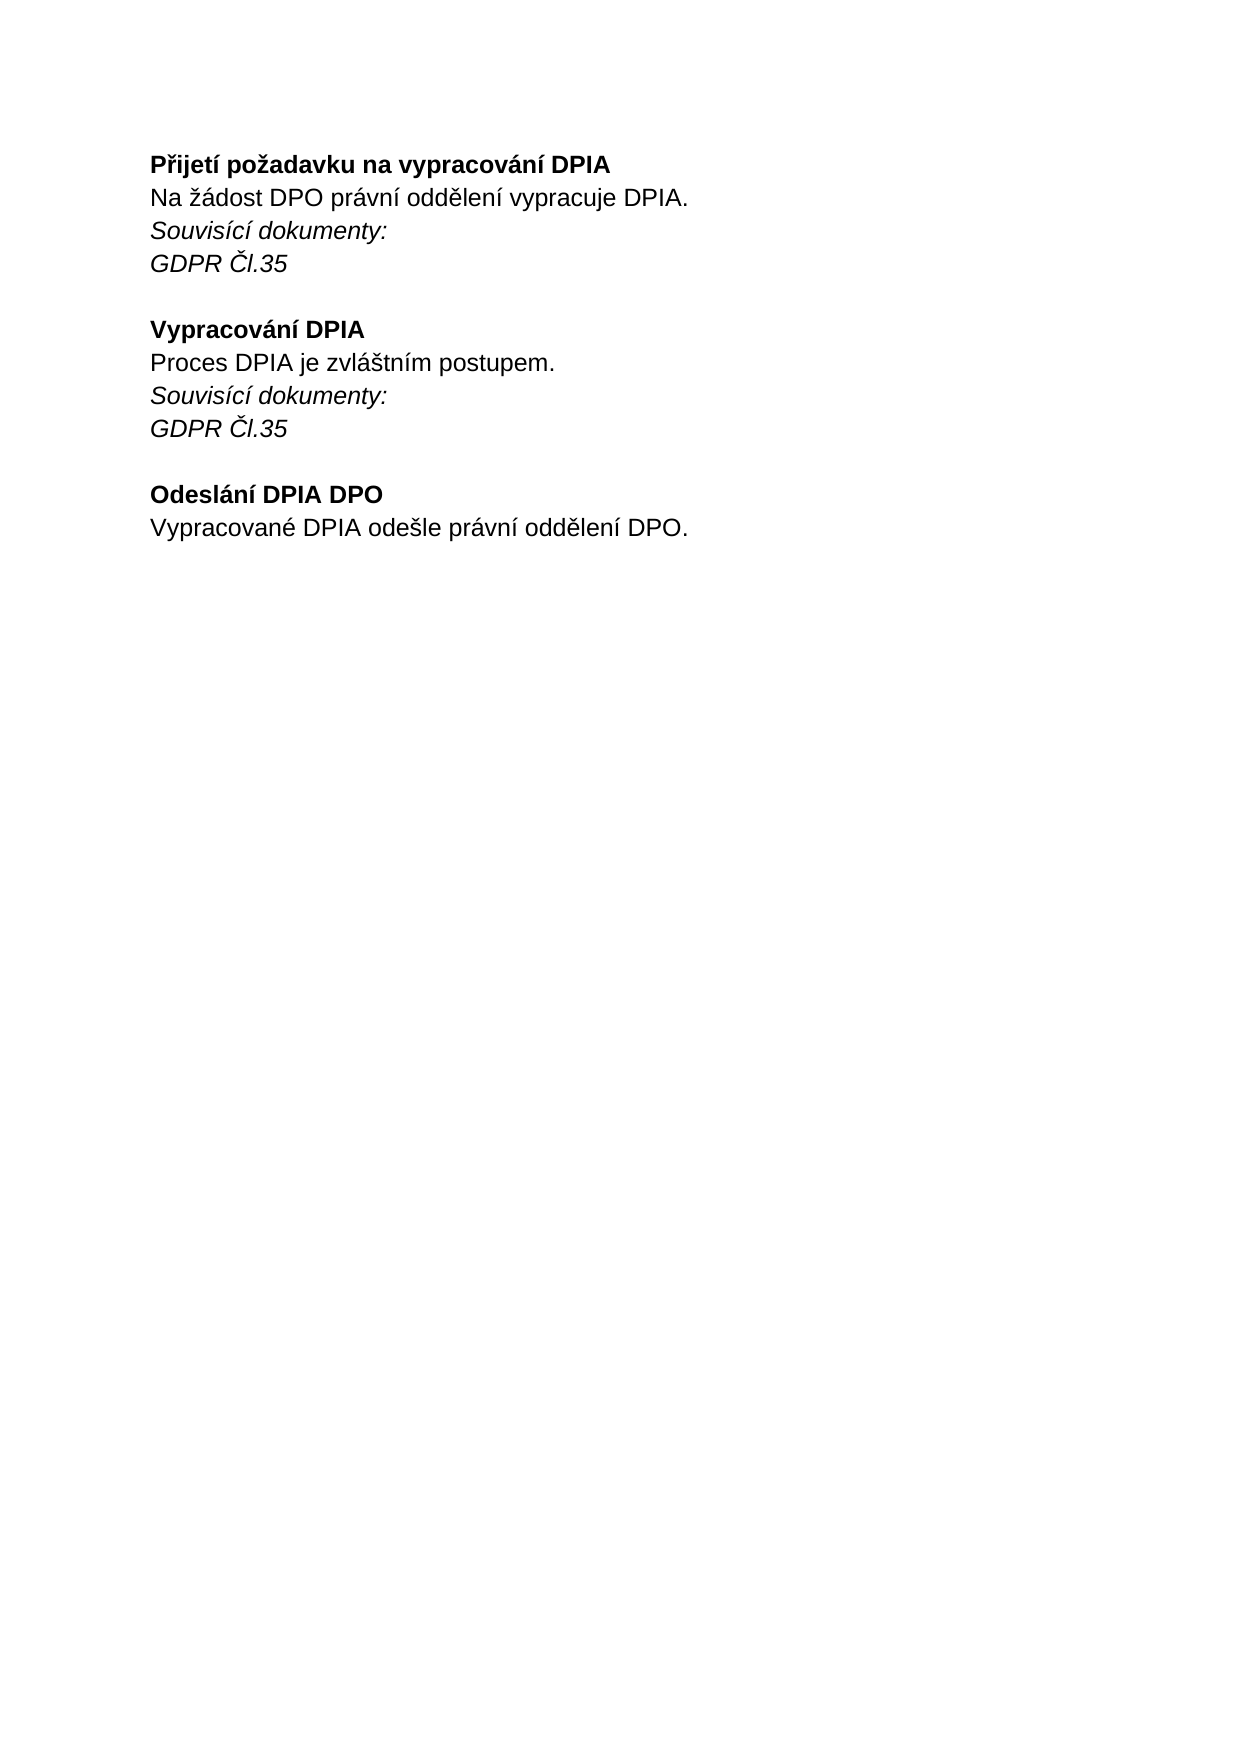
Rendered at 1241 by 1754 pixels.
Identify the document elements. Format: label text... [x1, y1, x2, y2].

text Na žádost DPO právní oddělení vypracuje DPIA. [150, 183, 1090, 212]
text Vypracování DPIA [150, 315, 1090, 344]
text Vypracované DPIA odešle právní oddělení DPO. [150, 513, 1090, 542]
text Přijetí požadavku na vypracování DPIA [150, 150, 1090, 179]
text GDPR Čl.35 [150, 249, 1090, 278]
text GDPR Čl.35 [150, 414, 1090, 443]
text Odeslání DPIA DPO [150, 480, 1090, 509]
text Proces DPIA je zvláštním postupem. [150, 348, 1090, 377]
text Souvisící dokumenty: [150, 381, 1090, 410]
text Souvisící dokumenty: [150, 216, 1090, 245]
